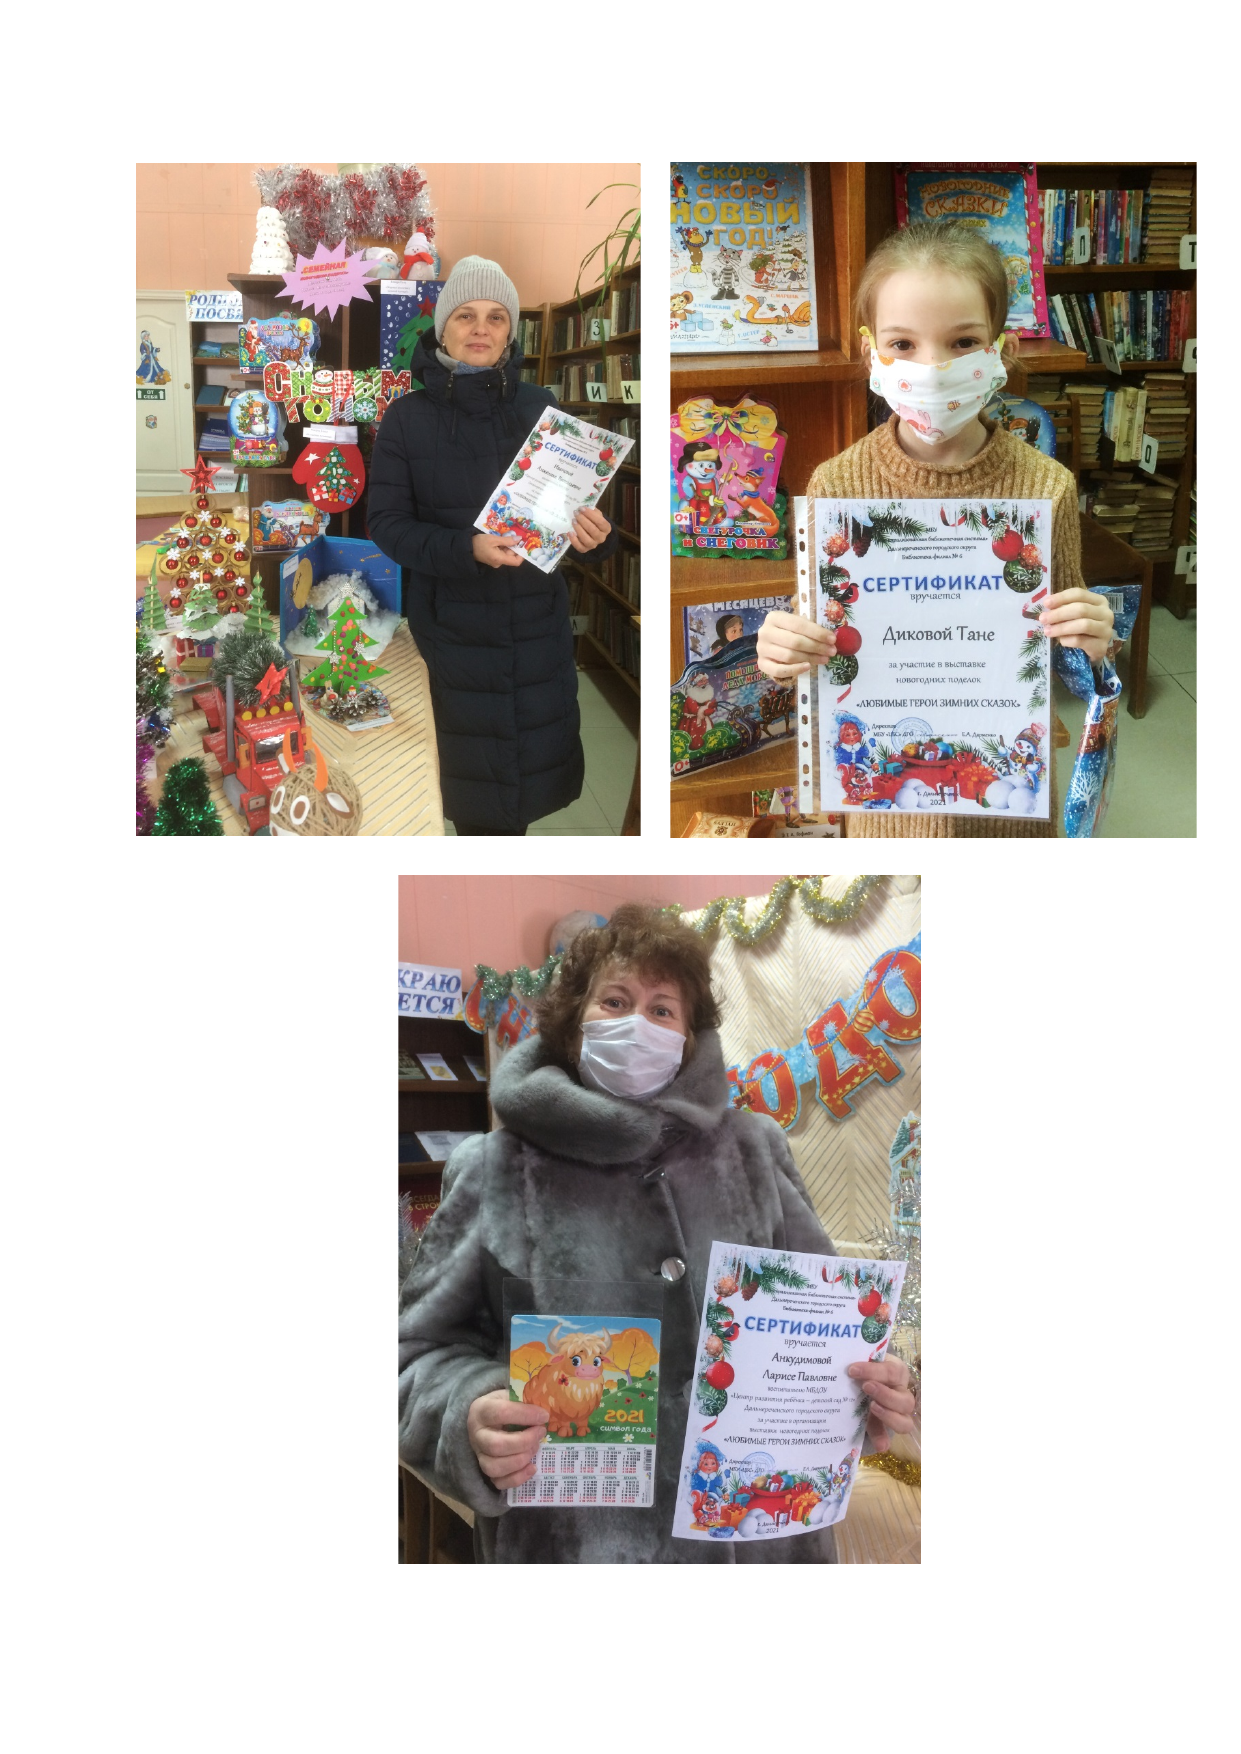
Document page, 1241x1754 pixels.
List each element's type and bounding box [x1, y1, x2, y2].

picture [670, 162, 1197, 838]
picture [136, 163, 641, 836]
picture [398, 875, 921, 1564]
